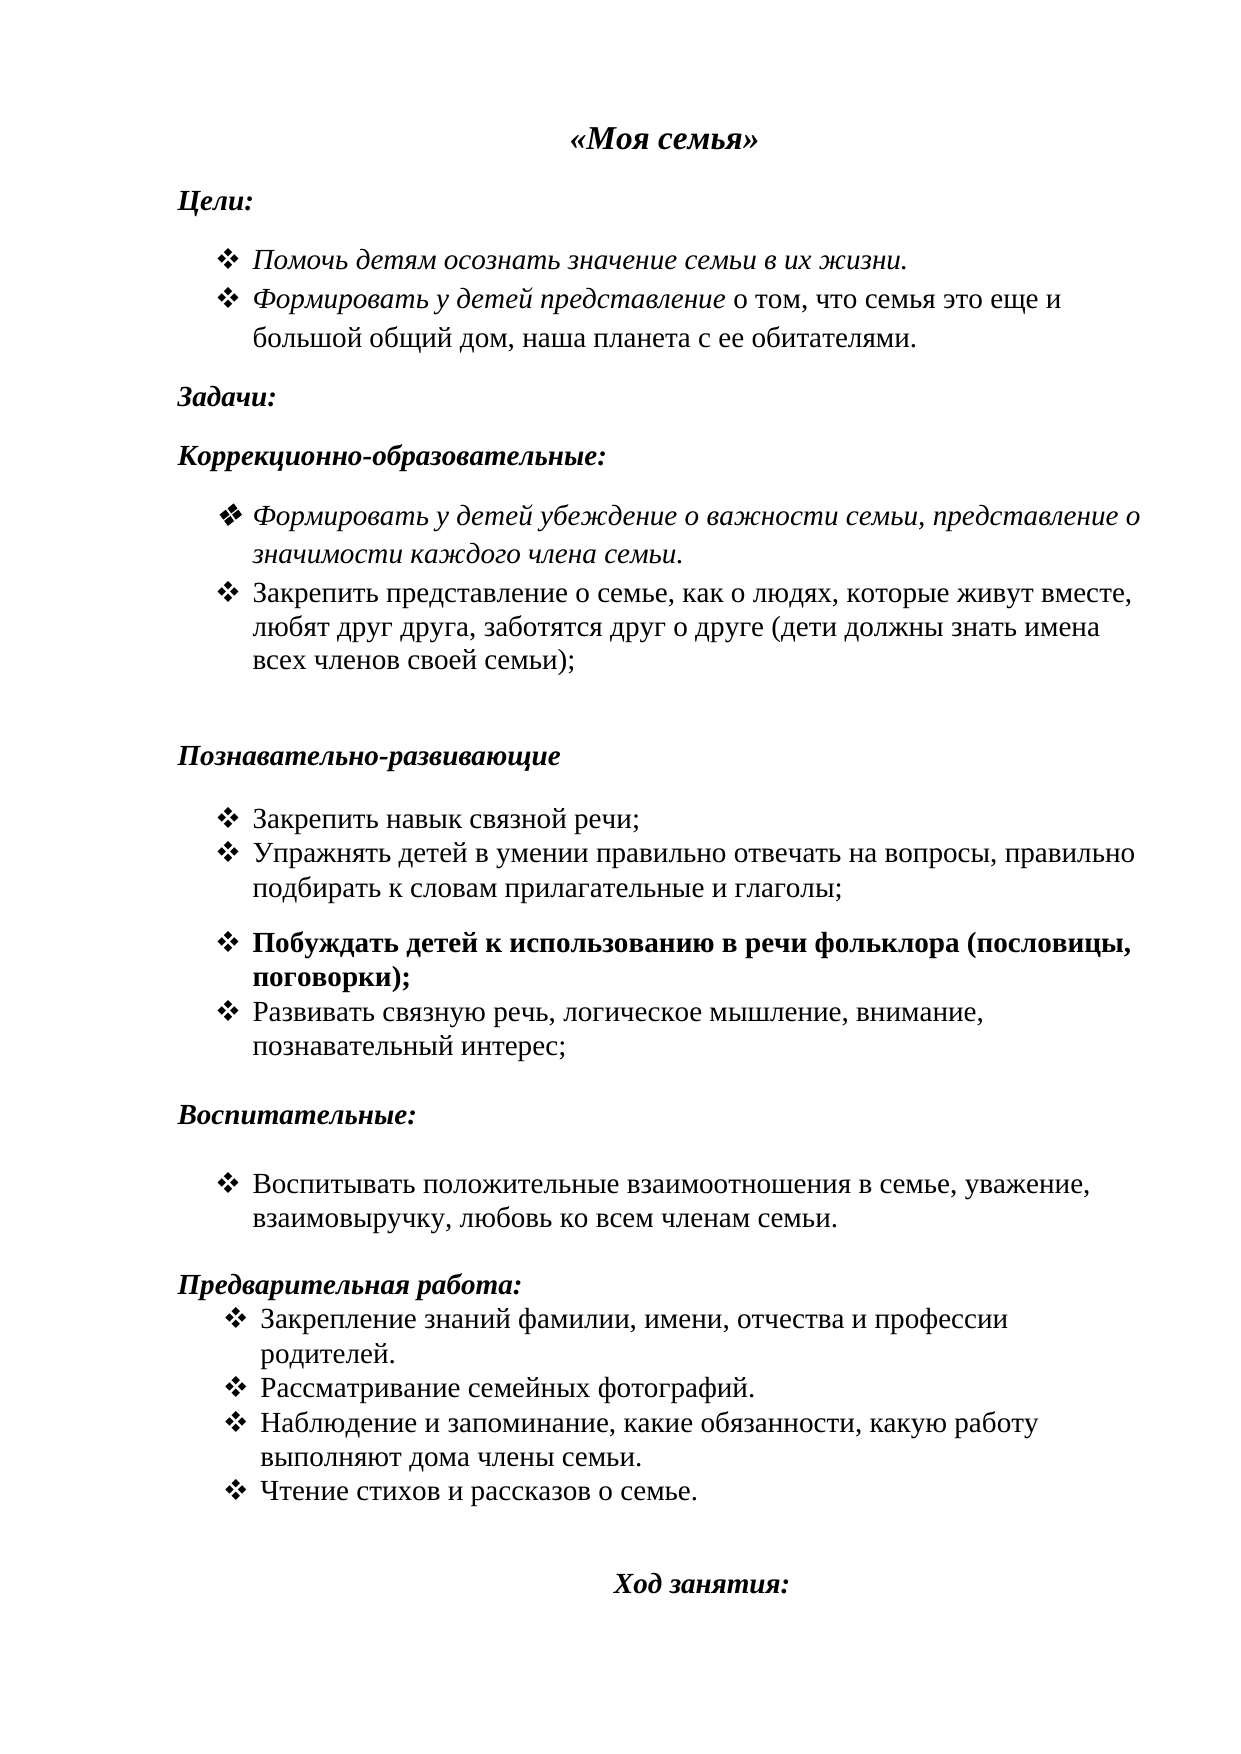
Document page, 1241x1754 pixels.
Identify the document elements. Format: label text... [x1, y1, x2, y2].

list Формировать у детей убеждение о важности семьи, представление о значимости каждого члена семьи. [215, 498, 1152, 570]
list Развивать связную речь, логическое мышление, внимание, познавательный интерес; [215, 993, 1144, 1062]
list Формировать у детей представление о том, что семья это еще и большой общий дом, наша планета с ее обитателями. [215, 281, 1152, 353]
text Воспитательные: [177, 1096, 1144, 1131]
text Цели: [177, 183, 1152, 217]
text «Моя семья» [177, 118, 1152, 156]
list Побуждать детей к использованию в речи фольклора (пословицы, поговорки); [215, 924, 1144, 993]
list Наблюдение и запоминание, какие обязанности, какую работу выполняют дома члены семьи. [223, 1404, 1144, 1473]
list Ход занятия: [252, 1566, 1152, 1600]
list Помочь детям осознать значение семьи в их жизни. [215, 242, 1152, 276]
list Чтение стихов и рассказов о семье. [223, 1473, 1144, 1507]
text Предварительная работа: [177, 1267, 1152, 1301]
text Задачи: [177, 379, 1152, 413]
list Воспитывать положительные взаимоотношения в семье, уважение, взаимовыручку, любовь ко всем членам семьи. [215, 1165, 1144, 1234]
text Коррекционно-образовательные: [177, 438, 1152, 472]
list Упражнять детей в умении правильно отвечать на вопросы, правильно подбирать к словам прилагательные и глаголы; [215, 835, 1144, 903]
list Рассматривание семейных фотографий. [223, 1369, 1144, 1404]
text Познавательно-развивающие [177, 738, 1152, 772]
list Закрепить представление о семье, как о людях, которые живут вместе, любят друг друга, заботятся друг о друге (дети должны знать имена всех членов своей семьи); [215, 575, 1152, 676]
list Закрепить навык связной речи; [215, 801, 1152, 835]
list Закрепление знаний фамилии, имени, отчества и профессии родителей. [223, 1301, 1144, 1369]
